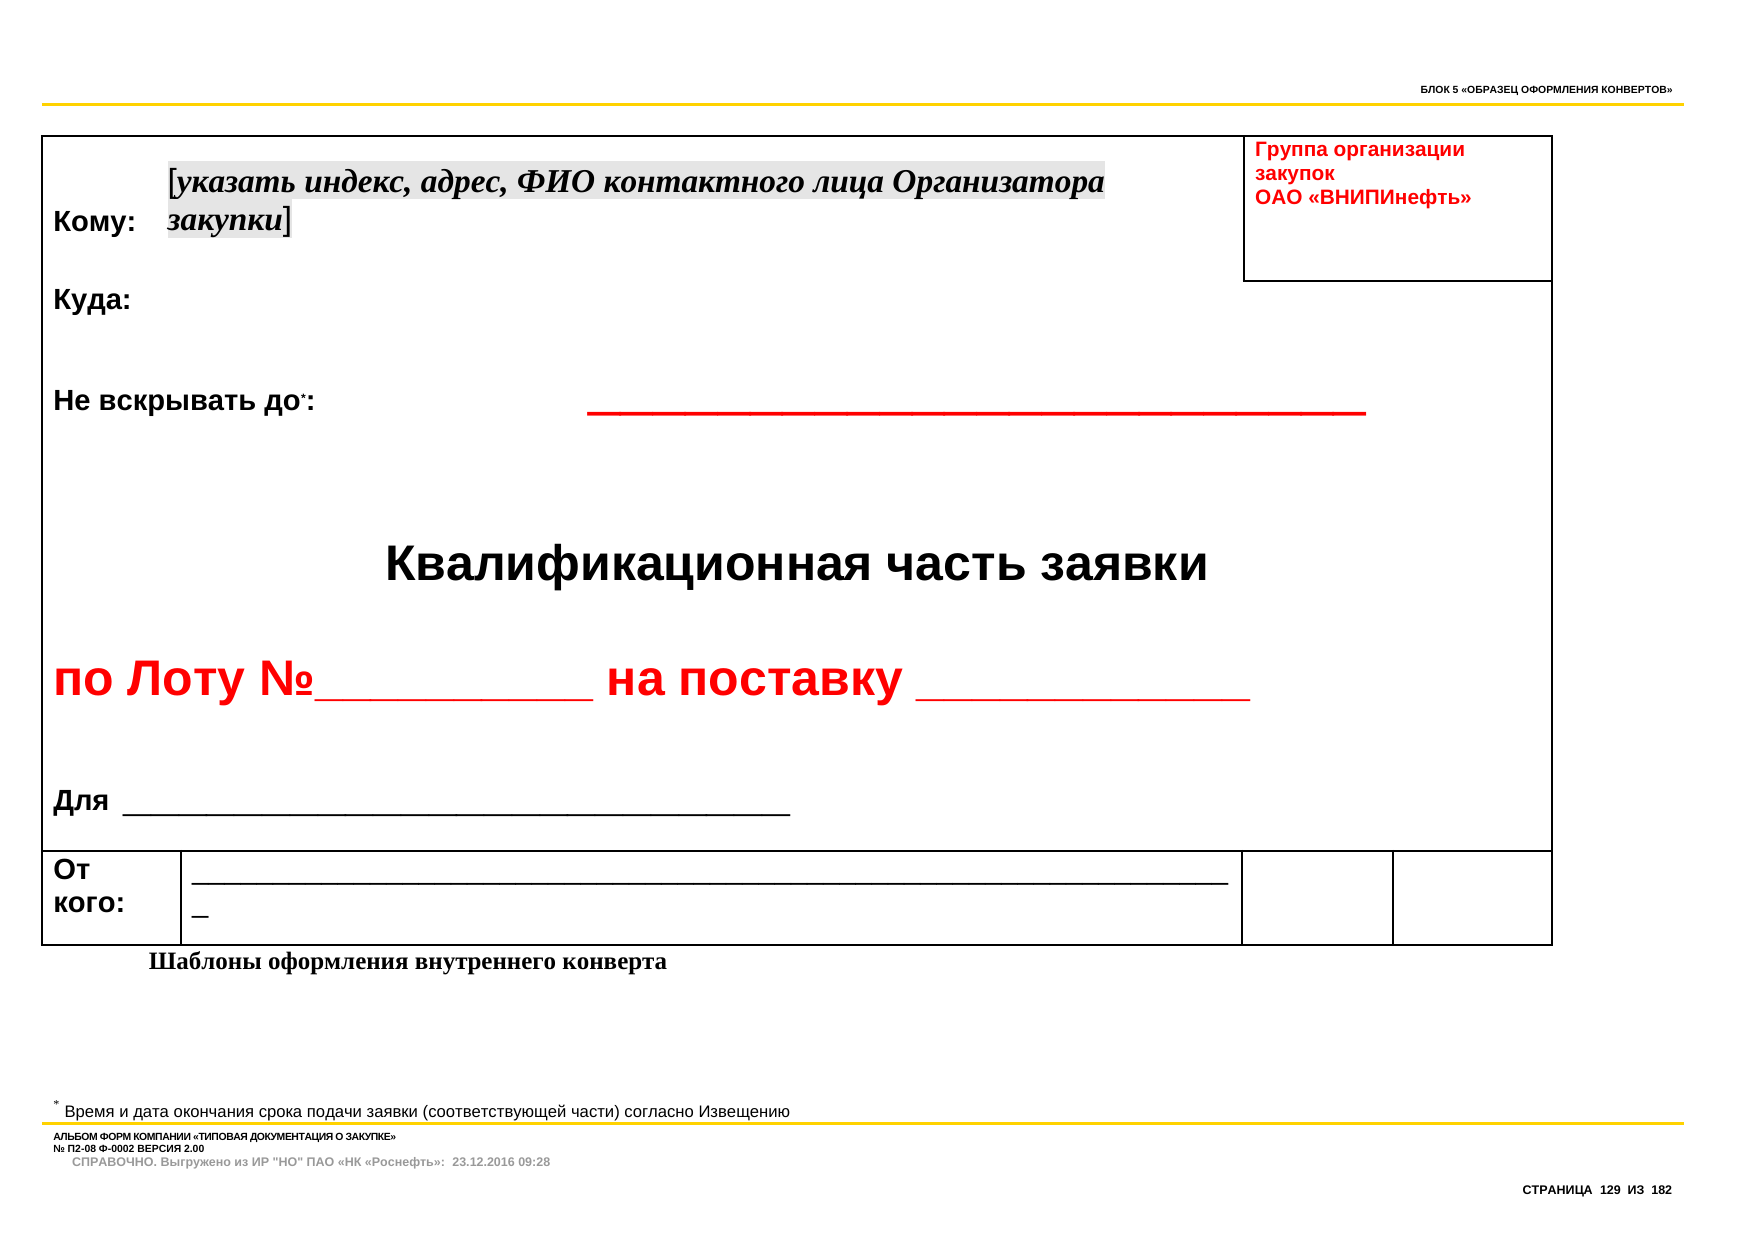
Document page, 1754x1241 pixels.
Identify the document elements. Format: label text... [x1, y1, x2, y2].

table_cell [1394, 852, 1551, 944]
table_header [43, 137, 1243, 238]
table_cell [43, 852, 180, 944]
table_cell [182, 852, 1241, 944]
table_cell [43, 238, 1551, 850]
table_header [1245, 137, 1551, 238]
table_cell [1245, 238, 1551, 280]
text Шаблоны оформления внутреннего конверта [53, 946, 1695, 975]
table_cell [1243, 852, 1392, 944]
